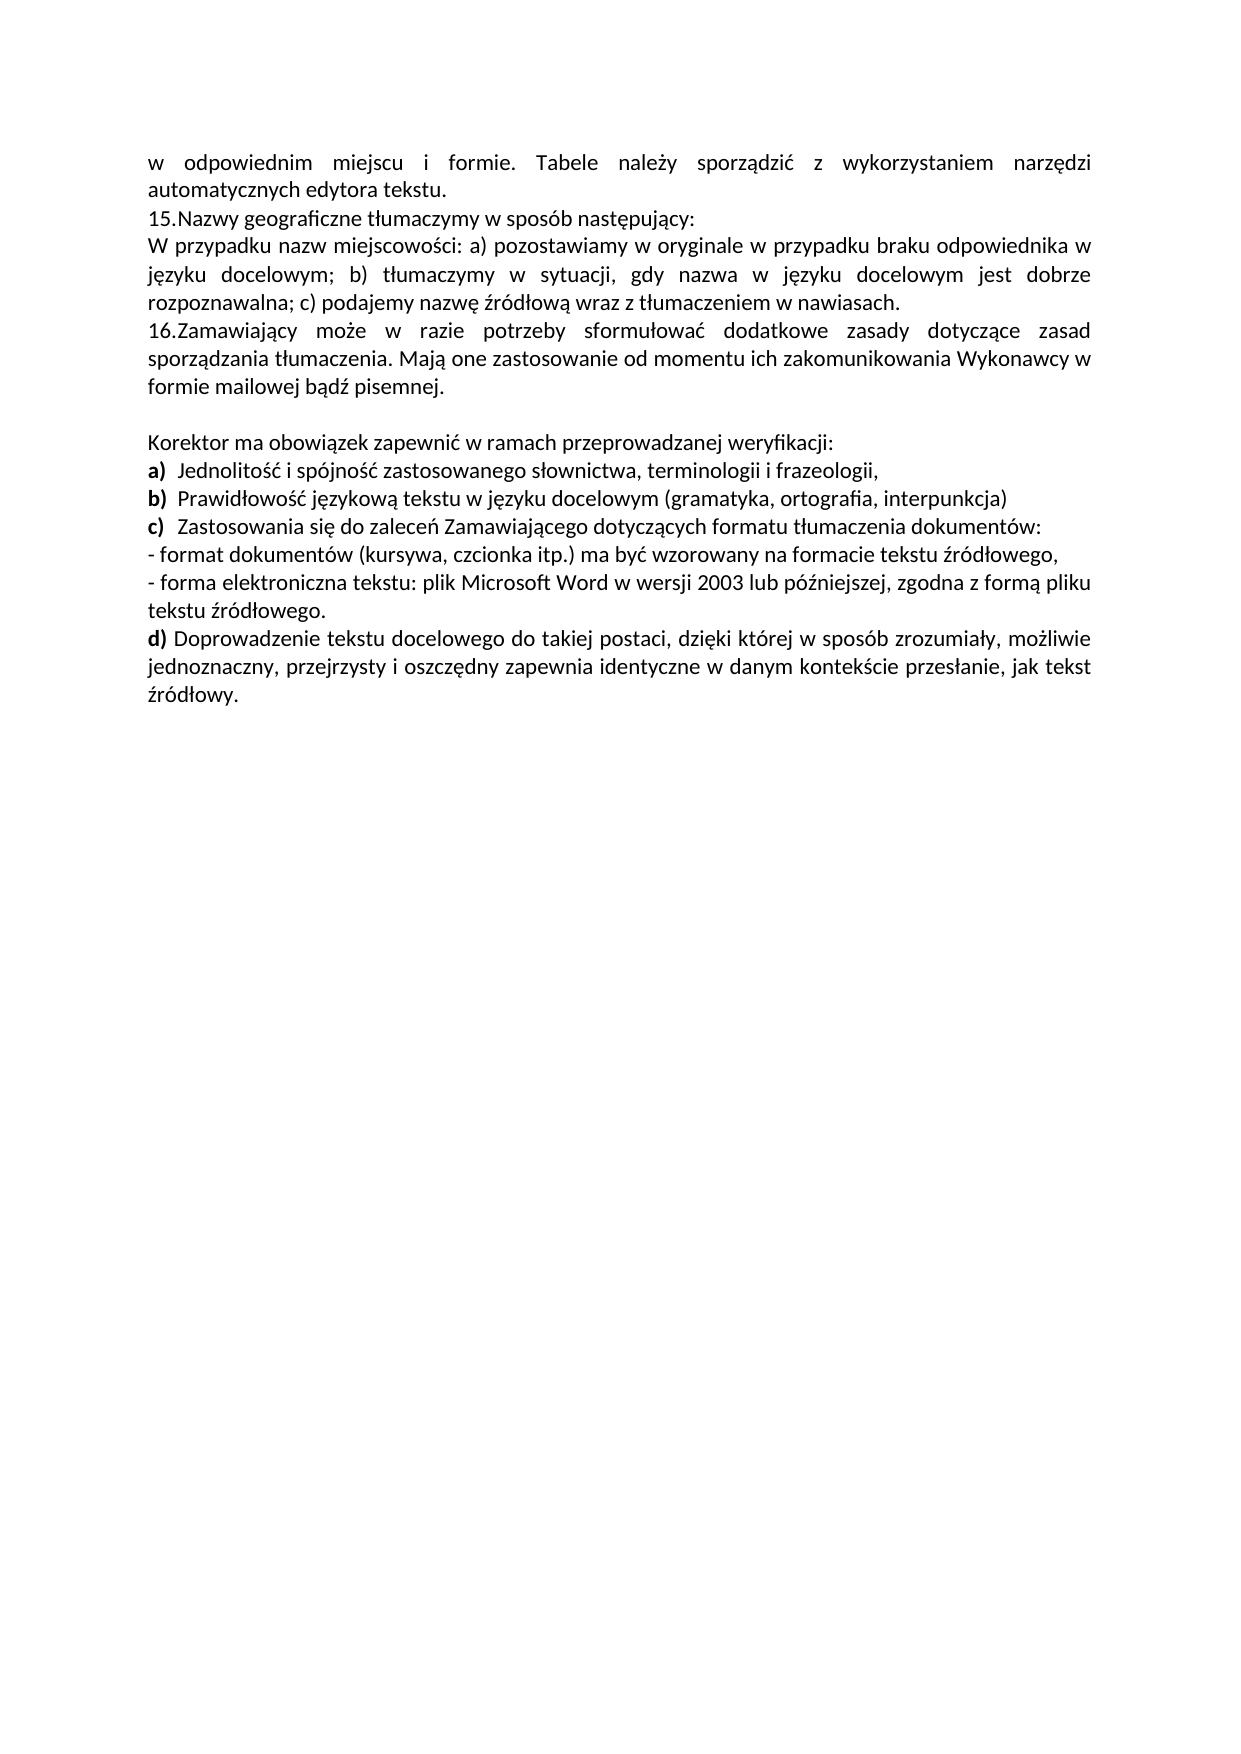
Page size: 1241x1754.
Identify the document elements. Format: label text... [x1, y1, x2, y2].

text d) Doprowadzenie tekstu docelowego do takiej postaci, dzięki której w sposób zrozumiały, możliwie jednoznaczny, przejrzysty i oszczędny zapewnia identyczne w danym kontekście przesłanie, jak tekst źródłowy. [148, 624, 1093, 708]
list Prawidłowość językową tekstu w języku docelowym (gramatyka, ortografia, interpunkcja) [148, 484, 1093, 512]
list Jednolitość i spójność zastosowanego słownictwa, terminologii i frazeologii, [148, 456, 1093, 484]
list Nazwy geograficzne tłumaczymy w sposób następujący: [148, 204, 1093, 232]
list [148, 148, 1093, 204]
list Zamawiający może w razie potrzeby sformułować dodatkowe zasady dotyczące zasad sporządzania tłumaczenia. Mają one zastosowanie od momentu ich zakomunikowania Wykonawcy w formie mailowej bądź pisemnej. [148, 316, 1093, 400]
list Zastosowania się do zaleceń Zamawiającego dotyczących formatu tłumaczenia dokumentów: [148, 512, 1093, 540]
text - format dokumentów (kursywa, czcionka itp.) ma być wzorowany na formacie tekstu źródłowego, [148, 540, 1093, 568]
text W przypadku nazw miejscowości: a) pozostawiamy w oryginale w przypadku braku odpowiednika w języku docelowym; b) tłumaczymy w sytuacji, gdy nazwa w języku docelowym jest dobrze rozpoznawalna; c) podajemy nazwę źródłową wraz z tłumaczeniem w nawiasach. [148, 232, 1093, 316]
text - forma elektroniczna tekstu: plik Microsoft Word w wersji 2003 lub późniejszej, zgodna z formą pliku tekstu źródłowego. [148, 568, 1093, 624]
text Korektor ma obowiązek zapewnić w ramach przeprowadzanej weryfikacji: [148, 428, 1093, 456]
